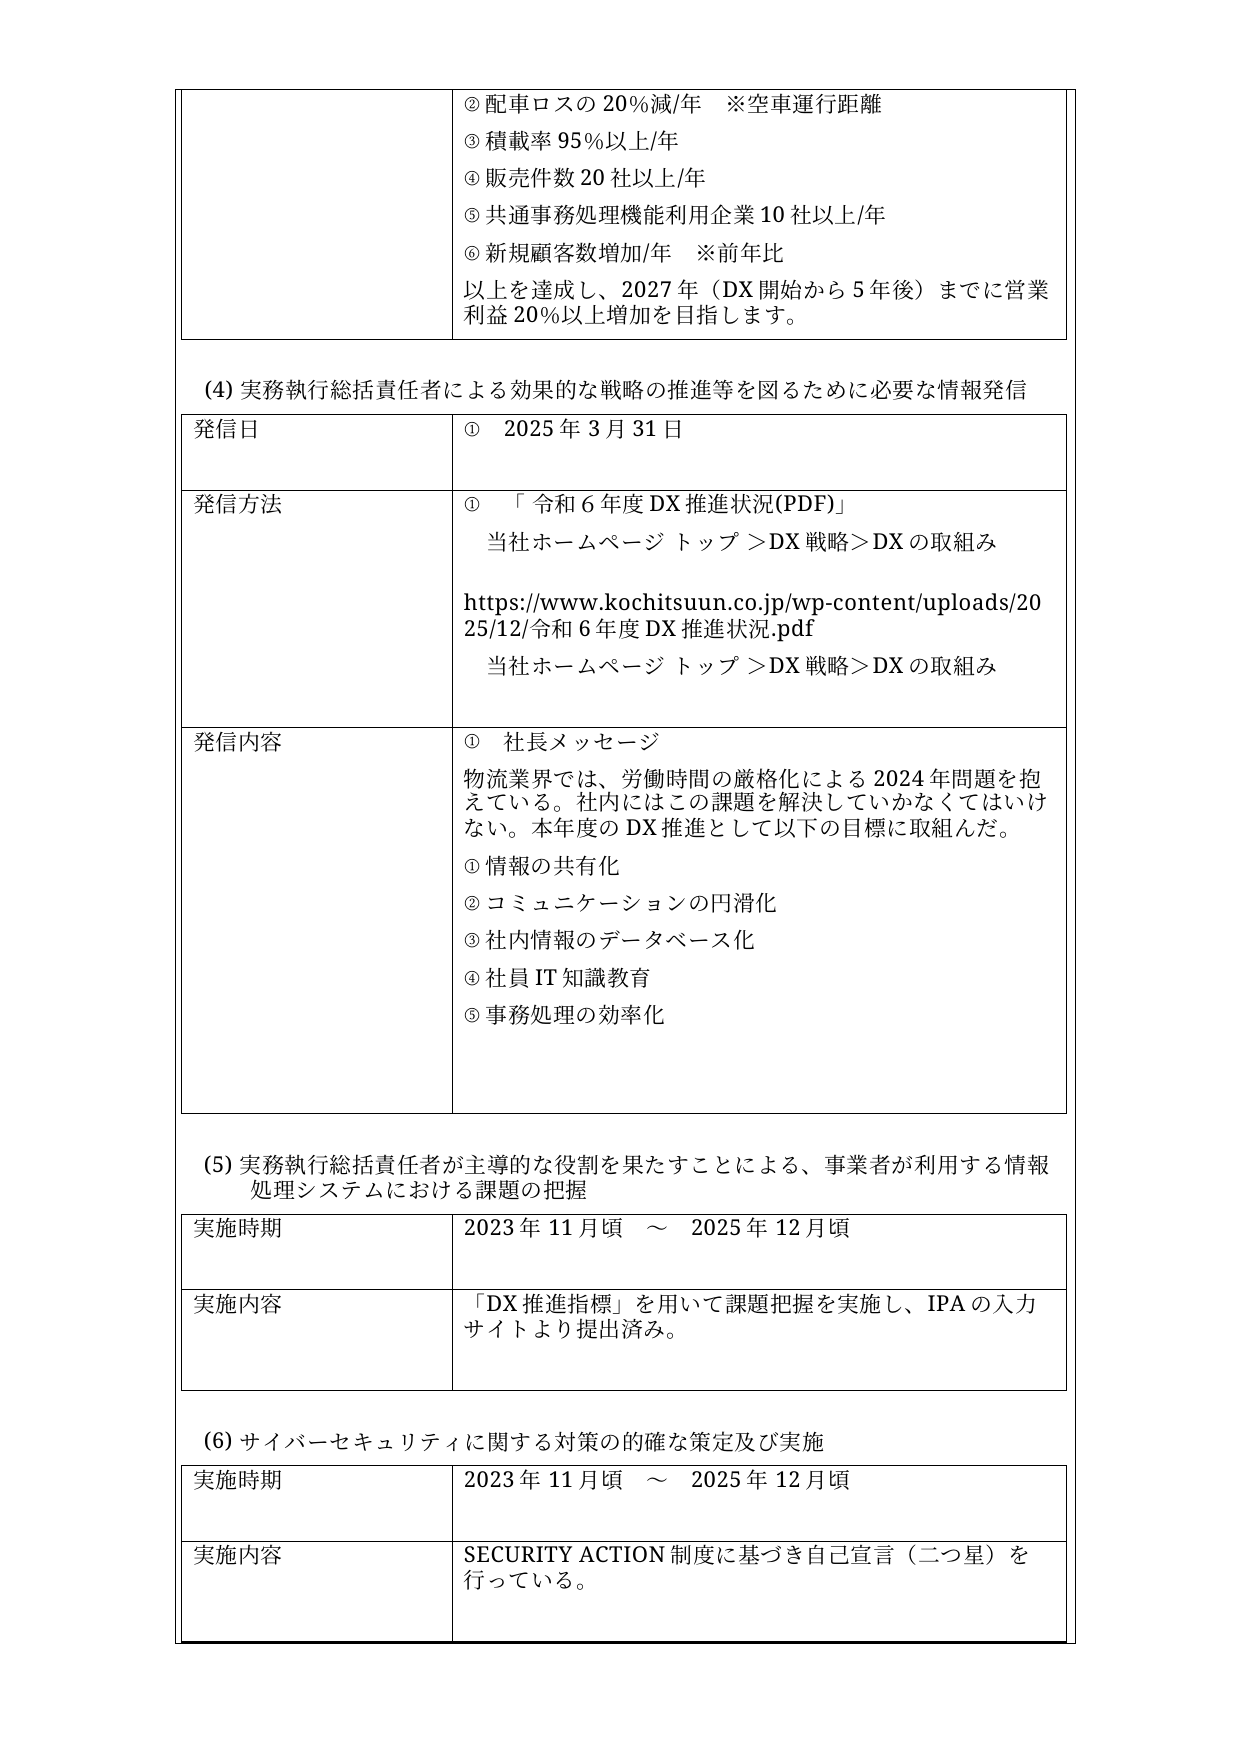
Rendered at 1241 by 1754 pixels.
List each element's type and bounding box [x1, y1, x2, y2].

table_cell [176, 90, 1075, 1642]
